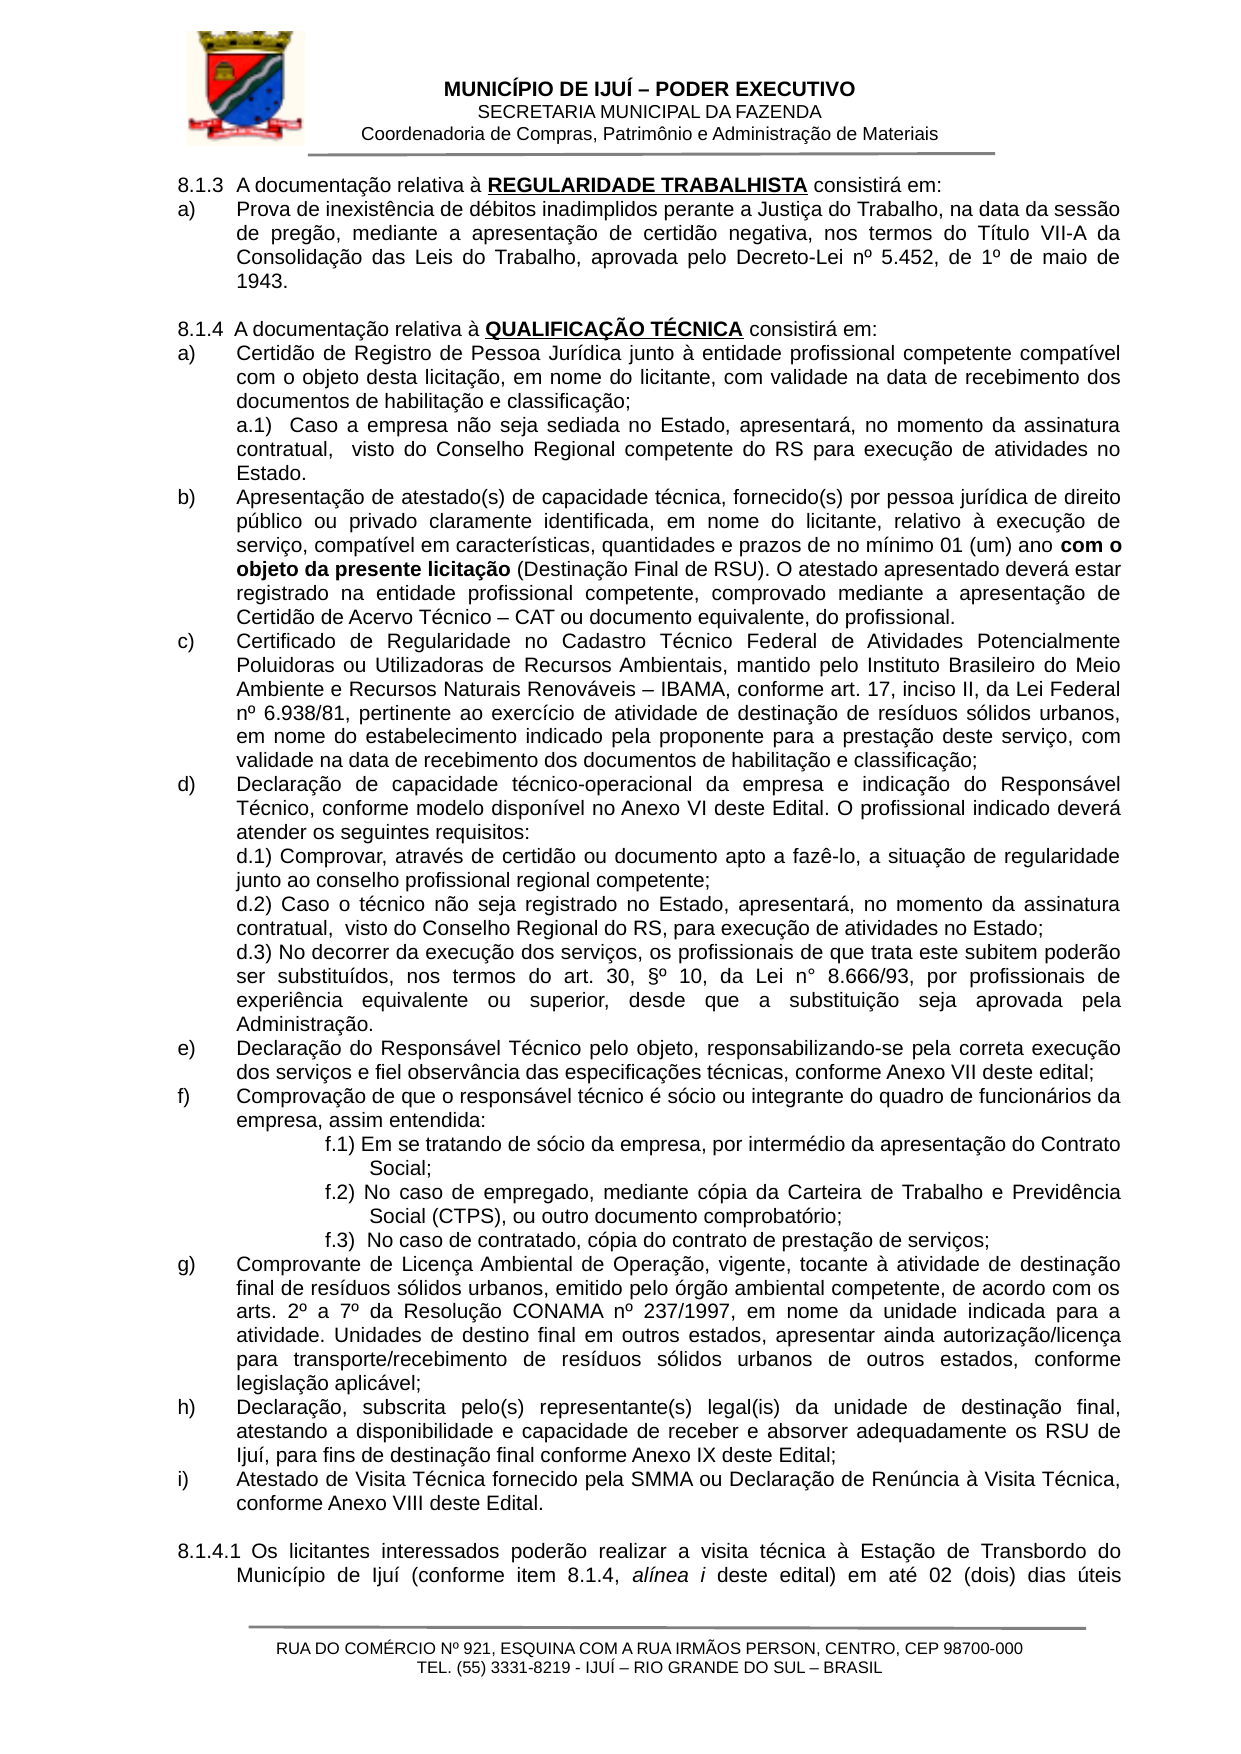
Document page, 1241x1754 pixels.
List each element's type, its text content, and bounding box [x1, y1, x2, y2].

text 8.1.4 A documentação relativa à QUALIFICAÇÃO TÉCNICA consistirá em: [177, 317, 1122, 341]
list Prova de inexistência de débitos inadimplidos perante a Justiça do Trabalho, na data da sessão de pregão, mediante a apresentação de certidão negativa, nos termos do Título VII-A da Consolidação das Leis do Trabalho, aprovada pelo Decreto-Lei nº 5.452, de 1º de maio de 1943. [177, 197, 1122, 293]
text a.1) Caso a empresa não seja sediada no Estado, apresentará, no momento da assinatura contratual, visto do Conselho Regional competente do RS para execução de atividades no Estado. [236, 413, 1122, 485]
list Declaração, subscrita pelo(s) representante(s) legal(is) da unidade de destinação final, atestando a disponibilidade e capacidade de receber e absorver adequadamente os RSU de Ijuí, para fins de destinação final conforme Anexo IX deste Edital; [177, 1395, 1122, 1467]
list Comprovante de Licença Ambiental de Operação, vigente, tocante à atividade de destinação final de resíduos sólidos urbanos, emitido pelo órgão ambiental competente, de acordo com os arts. 2º a 7º da Resolução CONAMA nº 237/1997, em nome da unidade indicada para a atividade. Unidades de destino final em outros estados, apresentar ainda autorização/licença para transporte/recebimento de resíduos sólidos urbanos de outros estados, conforme legislação aplicável; [177, 1251, 1122, 1395]
list Atestado de Visita Técnica fornecido pela SMMA ou Declaração de Renúncia à Visita Técnica, conforme Anexo VIII deste Edital. [177, 1467, 1122, 1515]
list Declaração de capacidade técnico-operacional da empresa e indicação do Responsável Técnico, conforme modelo disponível no Anexo VI deste Edital. O profissional indicado deverá atender os seguintes requisitos: [177, 772, 1122, 844]
text f.1) Em se tratando de sócio da empresa, por intermédio da apresentação do Contrato Social; [325, 1132, 1122, 1179]
text d.2) Caso o técnico não seja registrado no Estado, apresentará, no momento da assinatura contratual, visto do Conselho Regional do RS, para execução de atividades no Estado; [236, 892, 1122, 940]
list Declaração do Responsável Técnico pelo objeto, responsabilizando-se pela correta execução dos serviços e fiel observância das especificações técnicas, conforme Anexo VII deste edital; [177, 1036, 1122, 1084]
list Certificado de Regularidade no Cadastro Técnico Federal de Atividades Potencialmente Poluidoras ou Utilizadoras de Recursos Ambientais, mantido pelo Instituto Brasileiro do Meio Ambiente e Recursos Naturais Renováveis – IBAMA, conforme art. 17, inciso II, da Lei Federal nº 6.938/81, pertinente ao exercício de atividade de destinação de resíduos sólidos urbanos, em nome do estabelecimento indicado pela proponente para a prestação deste serviço, com validade na data de recebimento dos documentos de habilitação e classificação; [177, 628, 1122, 772]
list Comprovação de que o responsável técnico é sócio ou integrante do quadro de funcionários da empresa, assim entendida: [177, 1084, 1122, 1132]
picture [185, 31, 306, 148]
text f.3) No caso de contratado, cópia do contrato de prestação de serviços; [325, 1227, 1122, 1251]
list Apresentação de atestado(s) de capacidade técnica, fornecido(s) por pessoa jurídica de direito público ou privado claramente identificada, em nome do licitante, relativo à execução de serviço, compatível em características, quantidades e prazos de no mínimo 01 (um) ano com o objeto da presente licitação (Destinação Final de RSU). O atestado apresentado deverá estar registrado na entidade profissional competente, comprovado mediante a apresentação de Certidão de Acervo Técnico – CAT ou documento equivalente, do profissional. [177, 485, 1122, 628]
text d.1) Comprovar, através de certidão ou documento apto a fazê-lo, a situação de regularidade junto ao conselho profissional regional competente; [236, 844, 1122, 892]
text d.3) No decorrer da execução dos serviços, os profissionais de que trata este subitem poderão ser substituídos, nos termos do art. 30, §º 10, da Lei n° 8.666/93, por profissionais de experiência equivalente ou superior, desde que a substituição seja aprovada pela Administração. [236, 940, 1122, 1036]
text 8.1.3 A documentação relativa à REGULARIDADE TRABALHISTA consistirá em: [177, 173, 1122, 197]
text f.2) No caso de empregado, mediante cópia da Carteira de Trabalho e Previdência Social (CTPS), ou outro documento comprobatório; [325, 1179, 1122, 1227]
list Certidão de Registro de Pessoa Jurídica junto à entidade profissional competente compatível com o objeto desta licitação, em nome do licitante, com validade na data de recebimento dos documentos de habilitação e classificação; [177, 341, 1122, 413]
